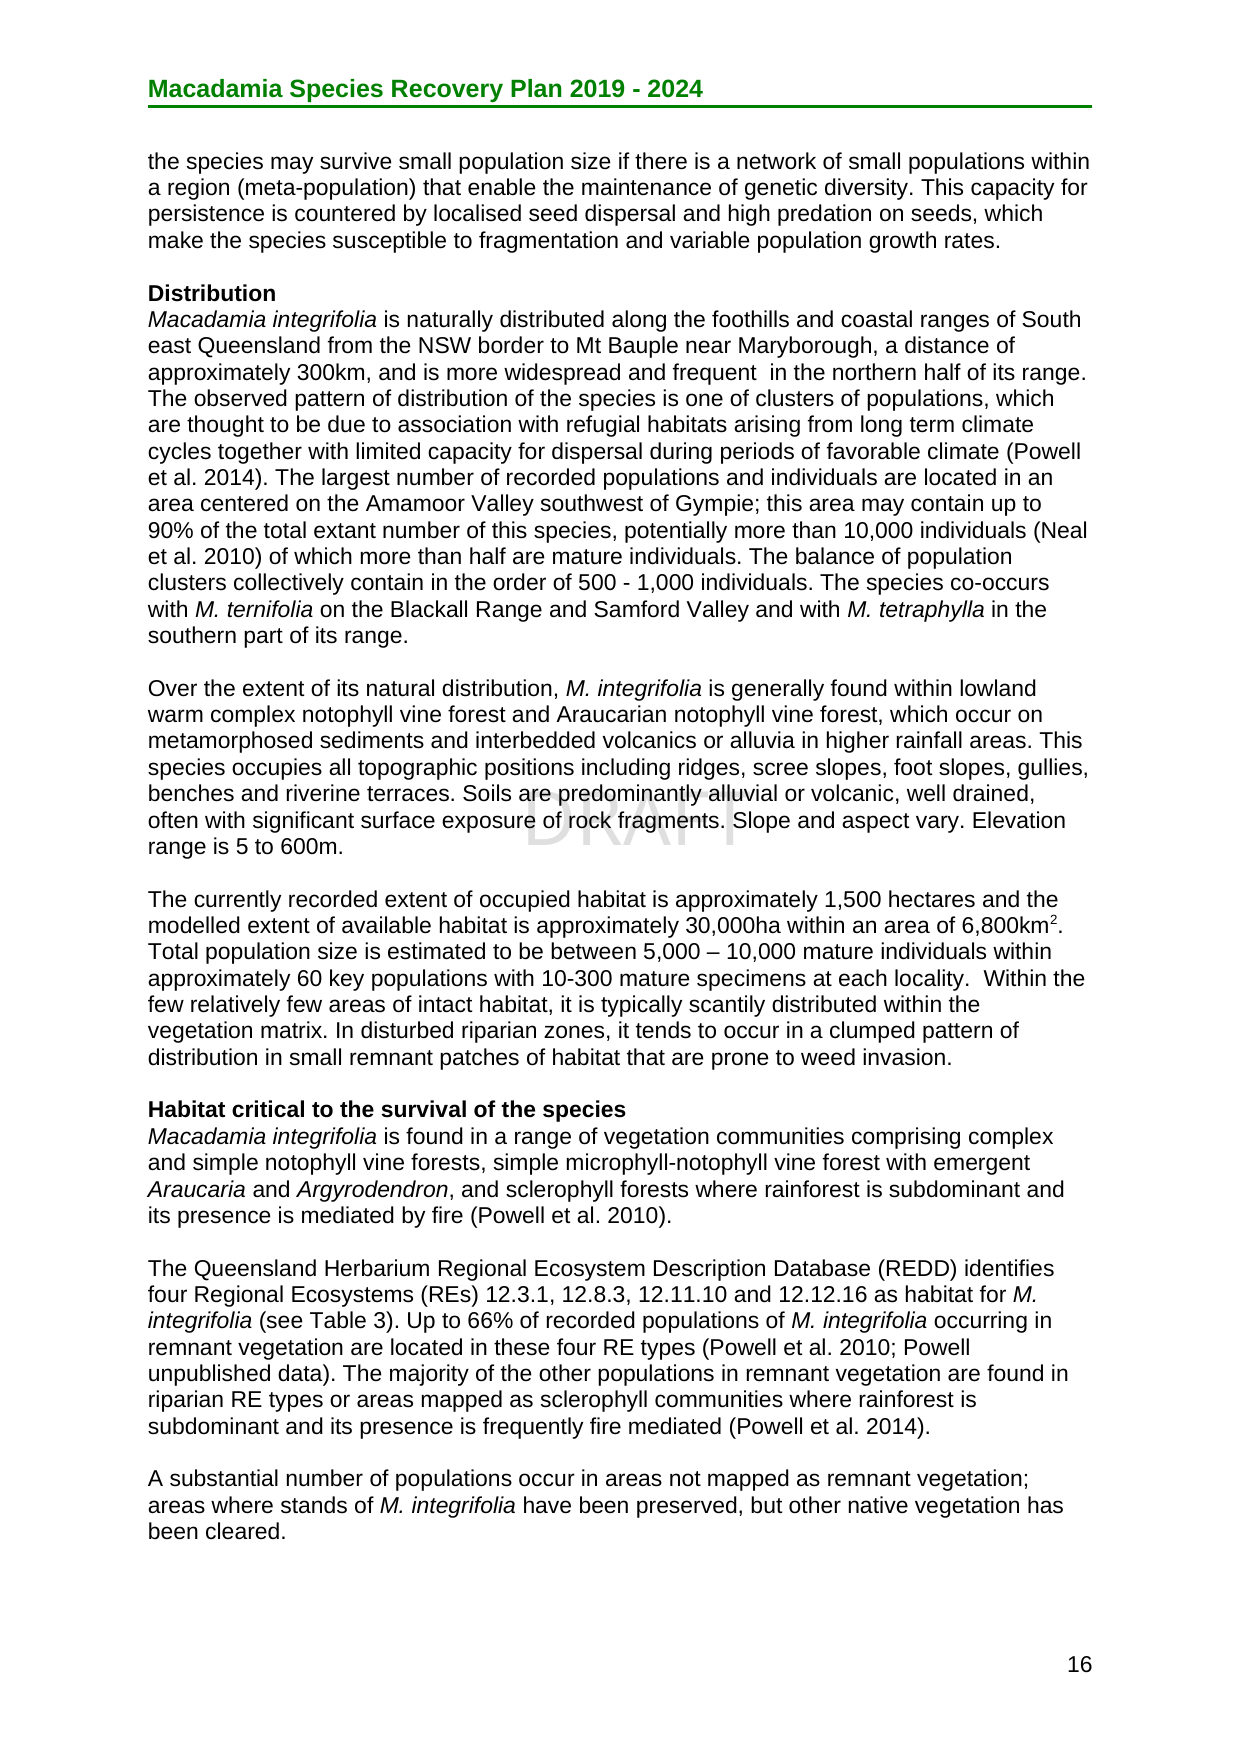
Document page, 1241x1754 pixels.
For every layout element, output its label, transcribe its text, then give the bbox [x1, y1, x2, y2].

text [148, 148, 1092, 253]
subtitle Distribution [148, 279, 1092, 306]
text Over the extent of its natural distribution, M. integrifolia is generally found within lowland warm complex notophyll vine forest and Araucarian notophyll vine forest, which occur on metamorphosed sediments and interbedded volcanics or alluvia in higher rainfall areas. This species occupies all topographic positions including ridges, scree slopes, foot slopes, gullies, benches and riverine terraces. Soils are predominantly alluvial or volcanic, well drained, often with significant surface exposure of rock fragments. Slope and aspect vary. Elevation range is 5 to 600m. [148, 675, 1092, 859]
text A substantial number of populations occur in areas not mapped as remnant vegetation; areas where stands of M. integrifolia have been preserved, but other native vegetation has been cleared. [148, 1465, 1092, 1544]
text The Queensland Herbarium Regional Ecosystem Description Database (REDD) identifies four Regional Ecosystems (REs) 12.3.1, 12.8.3, 12.11.10 and 12.12.16 as habitat for M. integrifolia (see Table 3). Up to 66% of recorded populations of M. integrifolia occurring in remnant vegetation are located in these four RE types (Powell et al. 2010; Powell unpublished data). The majority of the other populations in remnant vegetation are found in riparian RE types or areas mapped as sclerophyll communities where rainforest is subdominant and its presence is frequently fire mediated (Powell et al. 2014). [148, 1254, 1092, 1439]
text Macadamia integrifolia is naturally distributed along the foothills and coastal ranges of South east Queensland from the NSW border to Mt Bauple near Maryborough, a distance of approximately 300km, and is more widespread and frequent in the northern half of its range. The observed pattern of distribution of the species is one of clusters of populations, which are thought to be due to association with refugial habitats arising from long term climate cycles together with limited capacity for dispersal during periods of favorable climate (Powell et al. 2014). The largest number of recorded populations and individuals are located in an area centered on the Amamoor Valley southwest of Gympie; this area may contain up to 90% of the total extant number of this species, potentially more than 10,000 individuals (Neal et al. 2010) of which more than half are mature individuals. The balance of population clusters collectively contain in the order of 500 - 1,000 individuals. The species co-occurs with M. ternifolia on the Blackall Range and Samford Valley and with M. tetraphylla in the southern part of its range. [148, 306, 1092, 648]
text Macadamia integrifolia is found in a range of vegetation communities comprising complex and simple notophyll vine forests, simple microphyll-notophyll vine forest with emergent Araucaria and Argyrodendron, and sclerophyll forests where rainforest is subdominant and its presence is mediated by fire (Powell et al. 2010). [148, 1123, 1092, 1228]
text The currently recorded extent of occupied habitat is approximately 1,500 hectares and the modelled extent of available habitat is approximately 30,000ha within an area of 6,800km2. Total population size is estimated to be between 5,000 – 10,000 mature individuals within approximately 60 key populations with 10-300 mature specimens at each locality. Within the few relatively few areas of intact habitat, it is typically scantily distributed within the vegetation matrix. In disturbed riparian zones, it tends to occur in a clumped pattern of distribution in small remnant patches of habitat that are prone to weed invasion. [148, 886, 1092, 1070]
subtitle Habitat critical to the survival of the species [148, 1096, 1092, 1123]
